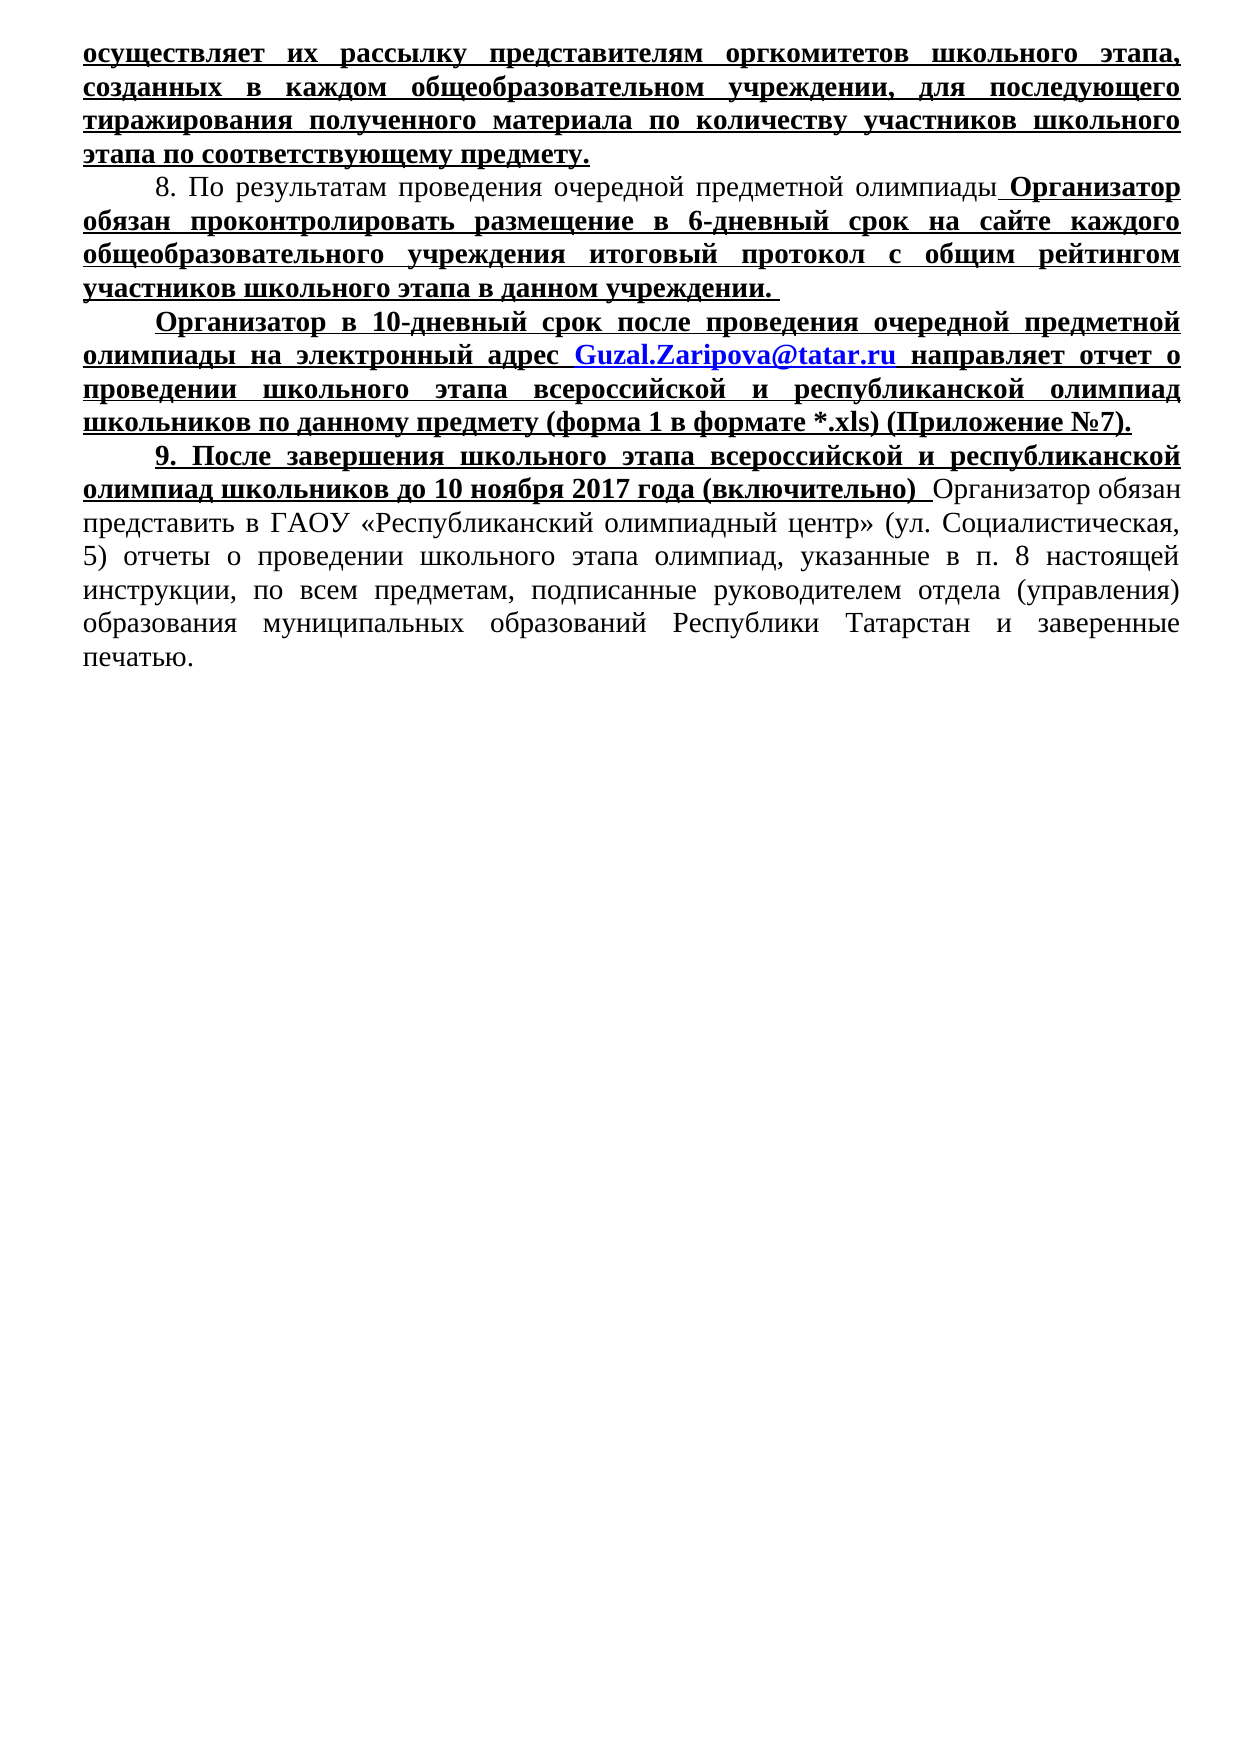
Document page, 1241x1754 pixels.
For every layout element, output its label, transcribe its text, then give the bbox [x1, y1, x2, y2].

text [83, 66, 1181, 98]
text 8. По результатам проведения очередной предметной олимпиады Организатор обязан проконтролировать размещение в 6-дневный срок на сайте каждого общеобразовательного учреждения итоговый протокол с общим рейтингом участников школьного этапа в данном учреждении. [83, 234, 1181, 266]
text 9. После завершения школьного этапа всероссийской и республиканской олимпиад школьников до 10 ноября 2017 года (включительно) Организатор обязан представить в ГАОУ «Республиканский олимпиадный центр» (ул. Социалистическая, 5) отчеты о проведении школьного этапа олимпиад, указанные в п. 8 настоящей инструкции, по всем предметам, подписанные руководителем отдела (управления) образования муниципальных образований Республики Татарстан и заверенные печатью. [83, 438, 1181, 673]
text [83, 35, 1181, 64]
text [83, 100, 1181, 131]
text Организатор в 10-дневный срок после проведения очередной предметной олимпиады на электронный адрес Guzal.Zaripova@tatar.ru направляет отчет о проведении школьного этапа всероссийской и республиканской олимпиад школьников по данному предмету (форма 1 в формате *.хls) (Приложение №7). [83, 304, 1181, 366]
text 8. По результатам проведения очередной предметной олимпиады Организатор обязан проконтролировать размещение в 6-дневный срок на сайте каждого общеобразовательного учреждения итоговый протокол с общим рейтингом участников школьного этапа в данном учреждении. [83, 169, 1181, 232]
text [83, 133, 1181, 169]
text Организатор в 10-дневный срок после проведения очередной предметной олимпиады на электронный адрес Guzal.Zaripova@tatar.ru направляет отчет о проведении школьного этапа всероссийской и республиканской олимпиад школьников по данному предмету (форма 1 в формате *.хls) (Приложение №7). [83, 401, 1181, 438]
text Организатор в 10-дневный срок после проведения очередной предметной олимпиады на электронный адрес Guzal.Zaripova@tatar.ru направляет отчет о проведении школьного этапа всероссийской и республиканской олимпиад школьников по данному предмету (форма 1 в формате *.хls) (Приложение №7). [83, 368, 1181, 400]
text 8. По результатам проведения очередной предметной олимпиады Организатор обязан проконтролировать размещение в 6-дневный срок на сайте каждого общеобразовательного учреждения итоговый протокол с общим рейтингом участников школьного этапа в данном учреждении. [83, 267, 1181, 304]
